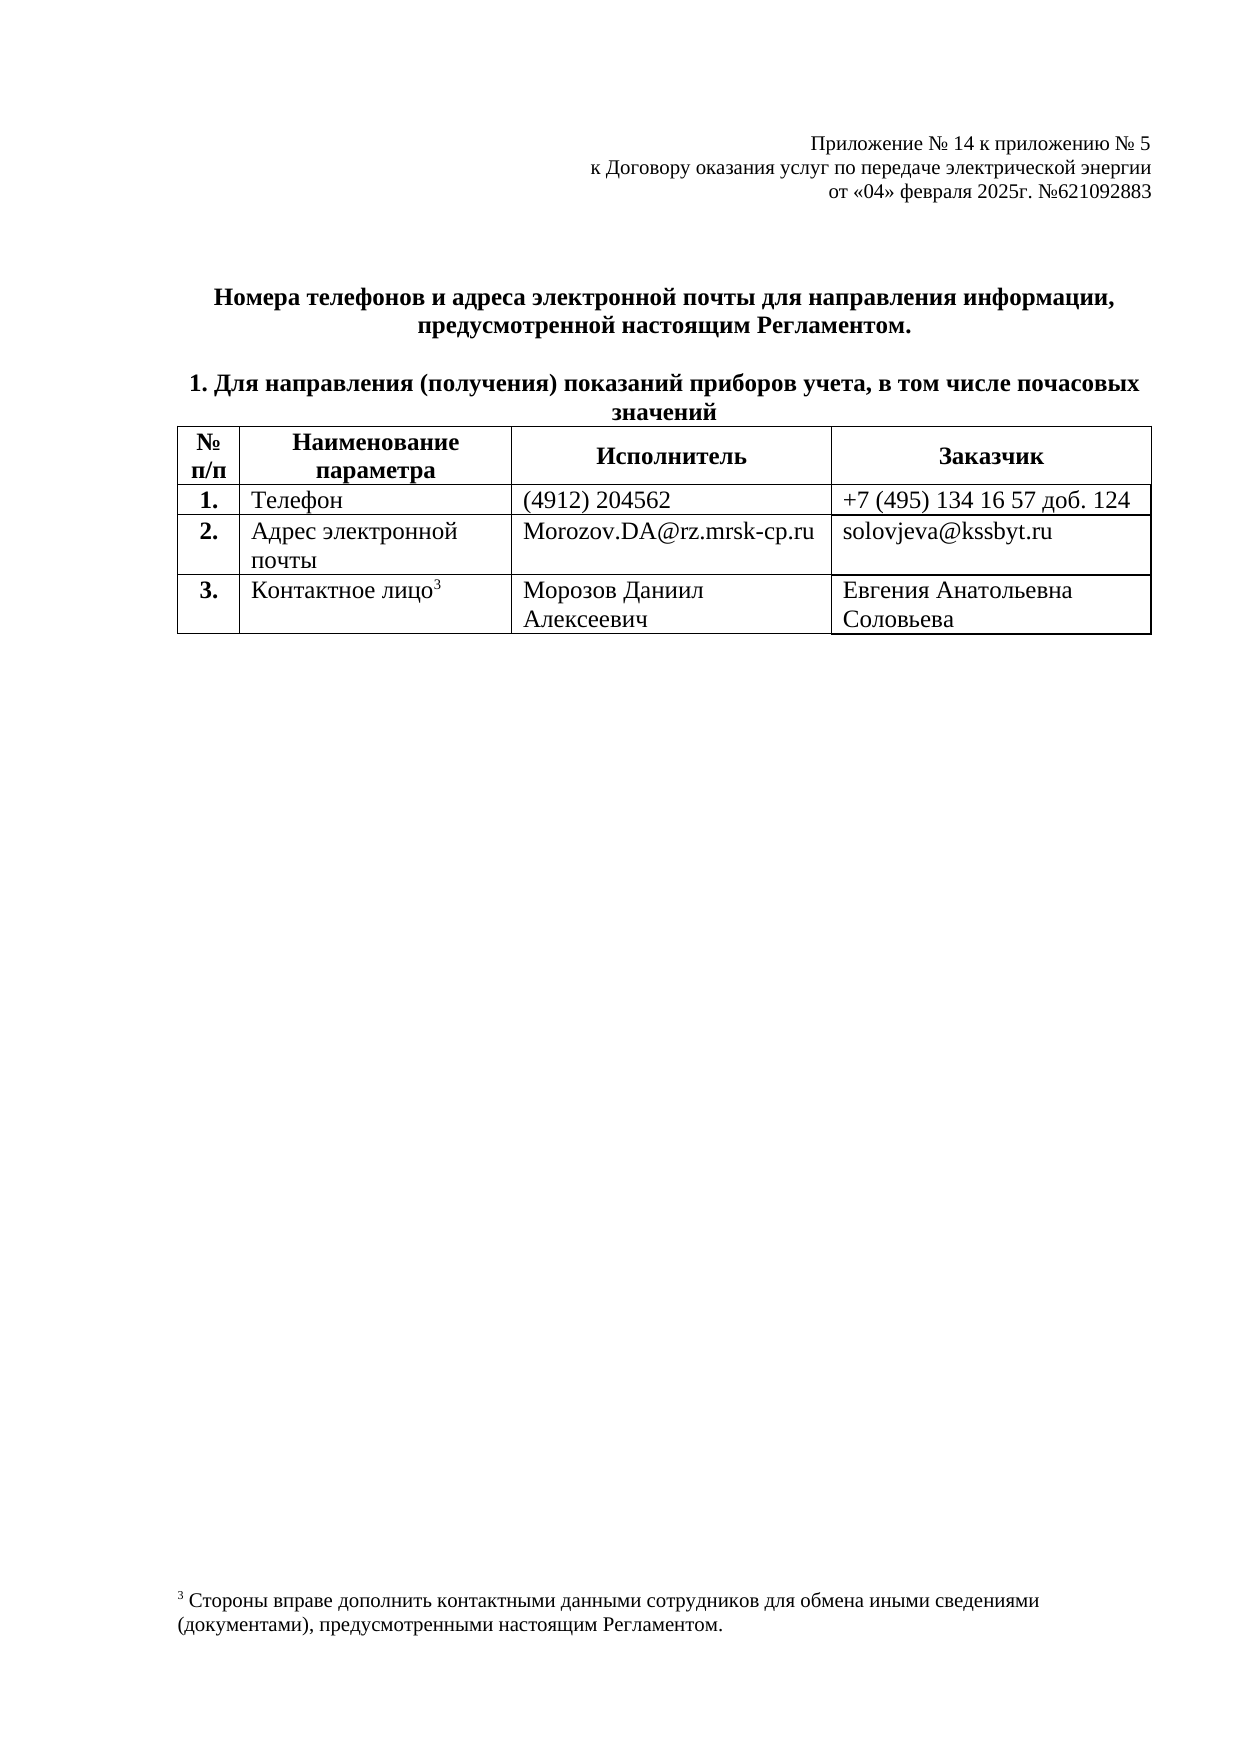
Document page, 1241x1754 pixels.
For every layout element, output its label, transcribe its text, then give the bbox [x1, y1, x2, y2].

table_header Наименование параметра [240, 427, 511, 484]
table_cell Телефон [240, 485, 511, 514]
table_cell 3. [178, 575, 239, 633]
text Номера телефонов и адреса электронной почты для направления информации, предусмотренной настоящим Регламентом. [177, 282, 1152, 339]
table_header № п/п [178, 427, 239, 484]
text к Договору оказания услуг по передаче электрической энергии [177, 155, 1152, 179]
table_cell Контактное лицо [240, 575, 511, 633]
table_cell Morozov.DA@rz.mrsk-cp.ru [512, 515, 831, 573]
table_cell (4912) 204562 [512, 485, 831, 514]
text 1. Для направления (получения) показаний приборов учета, в том числе почасовых значений [177, 368, 1152, 426]
list Приложение № 14 к приложению № 5 [753, 131, 1152, 155]
table_cell Евгения Анатольевна Соловьева [832, 576, 1150, 633]
table_cell Морозов Даниил Алексеевич [512, 575, 831, 633]
table_cell 1. [178, 485, 239, 514]
table_cell solovjeva@kssbyt.ru [832, 516, 1150, 573]
table_cell Адрес электронной почты [240, 515, 511, 573]
table_header Заказчик [832, 427, 1151, 484]
text от «04» февраля 2025г. №621092883 [177, 179, 1152, 203]
table_cell +7 (495) 134 16 57 доб. 124 [832, 485, 1150, 514]
table_cell 2. [178, 515, 239, 573]
table_header Исполнитель [512, 427, 831, 484]
